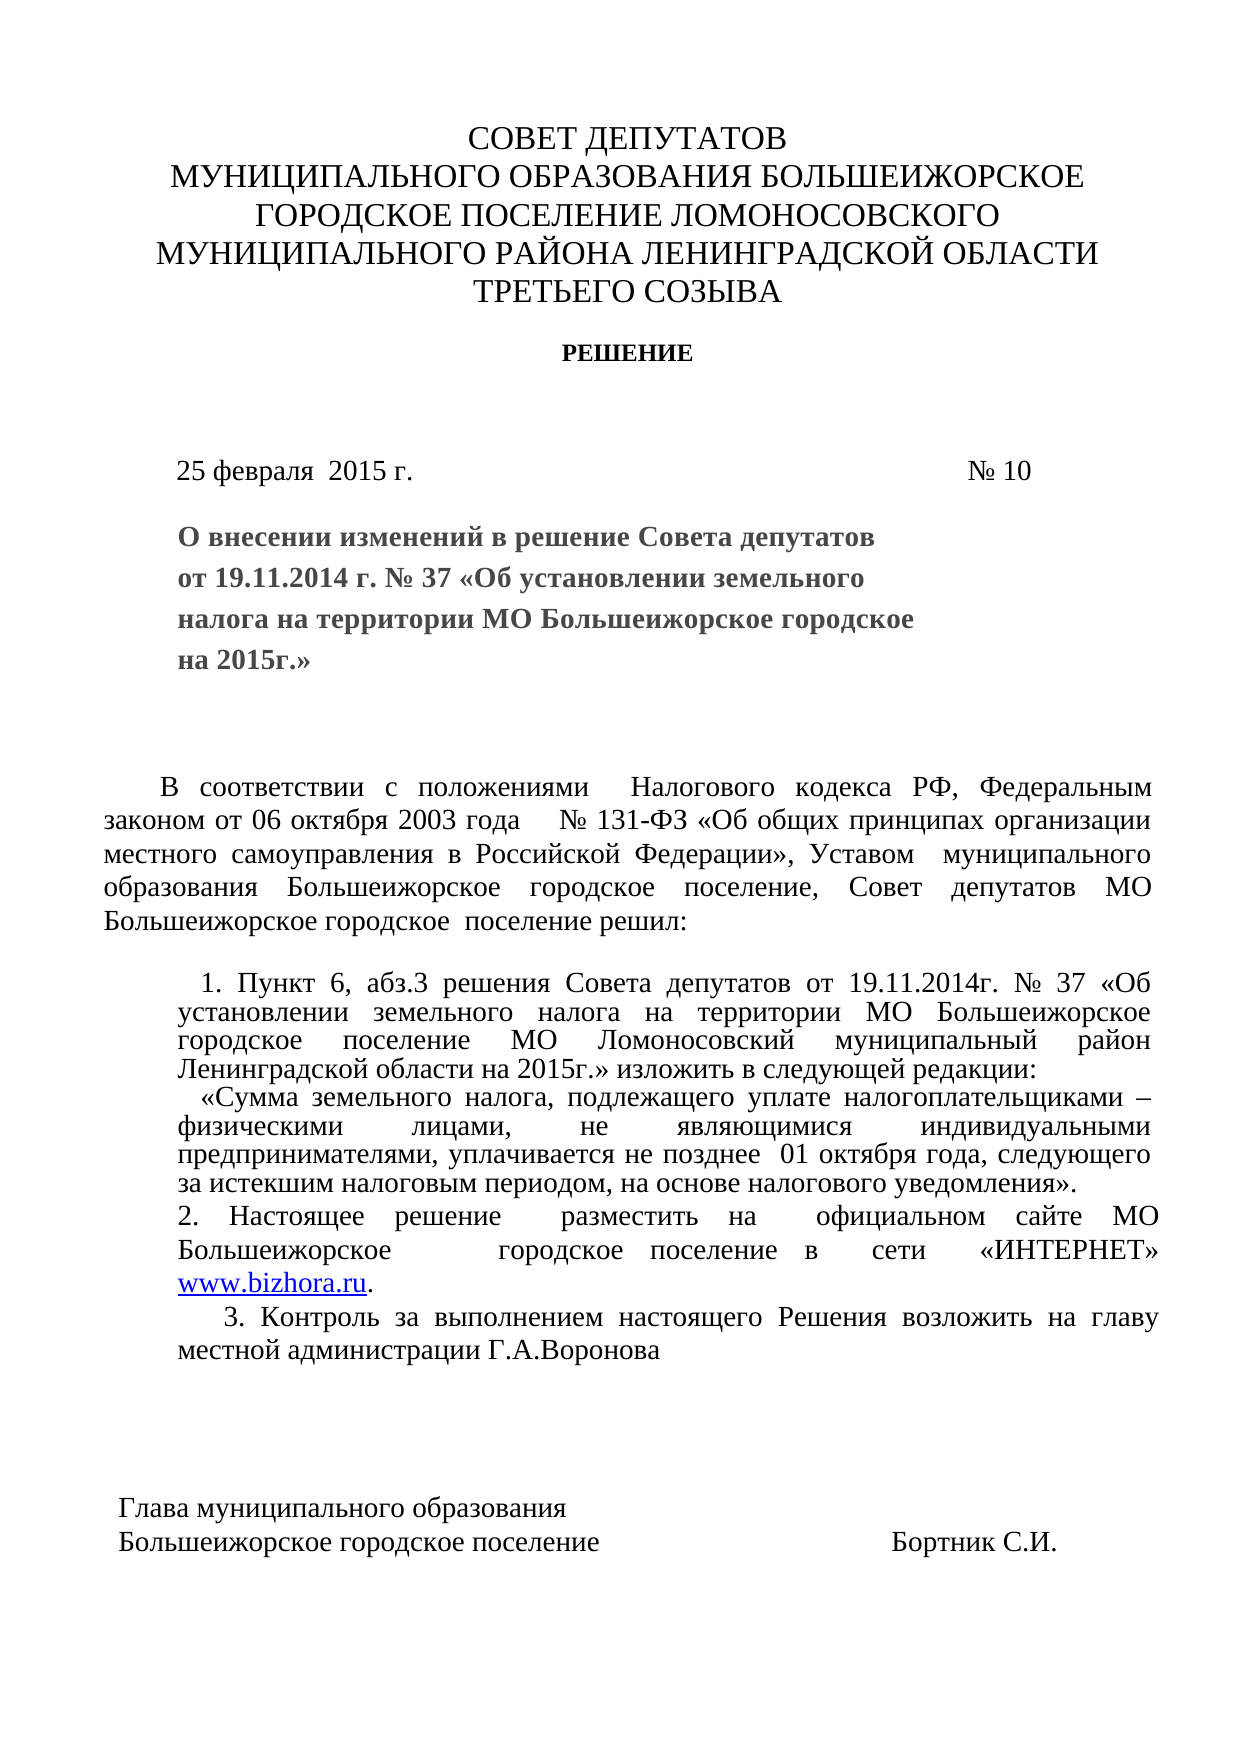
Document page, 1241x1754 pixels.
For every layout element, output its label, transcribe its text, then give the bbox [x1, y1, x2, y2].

title Глава муниципального образования [177, 1491, 1152, 1524]
text «Сумма земельного налога, подлежащего уплате налогоплательщиками – физическими лицами, не являющимися индивидуальными предпринимателями, уплачивается не позднее 01 октября года, следующего за истекшим налоговым периодом, на основе налогового уведомления». [177, 1084, 1152, 1198]
text В соответствии с положениями Налогового кодекса РФ, Федеральным законом от 06 октября 2003 года № 131-ФЗ «Об общих принципах организации местного самоуправления в Российской Федерации», Уставом муниципального образования Большеижорское городское поселение, Совет депутатов МО Большеижорское городское поселение решил: [103, 769, 1152, 936]
title РЕШЕНИЕ [103, 338, 1152, 367]
title 25 февраля 2015 г. № 10 [103, 453, 1152, 487]
text налога на территории МО Большеижорское городское [177, 596, 1152, 637]
text от 19.11.2014 г. № 37 «Об установлении земельного [177, 554, 1152, 596]
text 2. Настоящее решение разместить на официальном сайте МО Большеижорское городское поселение в сети «ИНТЕРНЕТ» www.bizhora.ru. [133, 1198, 1160, 1299]
title Большеижорское городское поселение Бортник С.И. [177, 1524, 1152, 1558]
text О внесении изменений в решение Совета депутатов [177, 513, 1152, 554]
text 1. Пункт 6, абз.3 решения Совета депутатов от 19.11.2014г. № 37 «Об установлении земельного налога на территории МО Большеижорское городское поселение МО Ломоносовский муниципальный район Ленинградской области на 2015г.» изложить в следующей редакции: [177, 970, 1152, 1084]
text 3. Контроль за выполнением настоящего Решения возложить на главу местной администрации Г.А.Воронова [133, 1299, 1160, 1366]
text на 2015г.» [177, 637, 1152, 678]
title ТРЕТЬЕГО СОЗЫВА [103, 271, 1152, 310]
title СОВЕТ ДЕПУТАТОВ [103, 118, 1152, 156]
title МУНИЦИПАЛЬНОГО ОБРАЗОВАНИЯ БОЛЬШЕИЖОРСКОЕ ГОРОДСКОЕ ПОСЕЛЕНИЕ ЛОМОНОСОВСКОГО МУНИЦИПАЛЬНОГО РАЙОНА ЛЕНИНГРАДСКОЙ ОБЛАСТИ [103, 156, 1152, 271]
